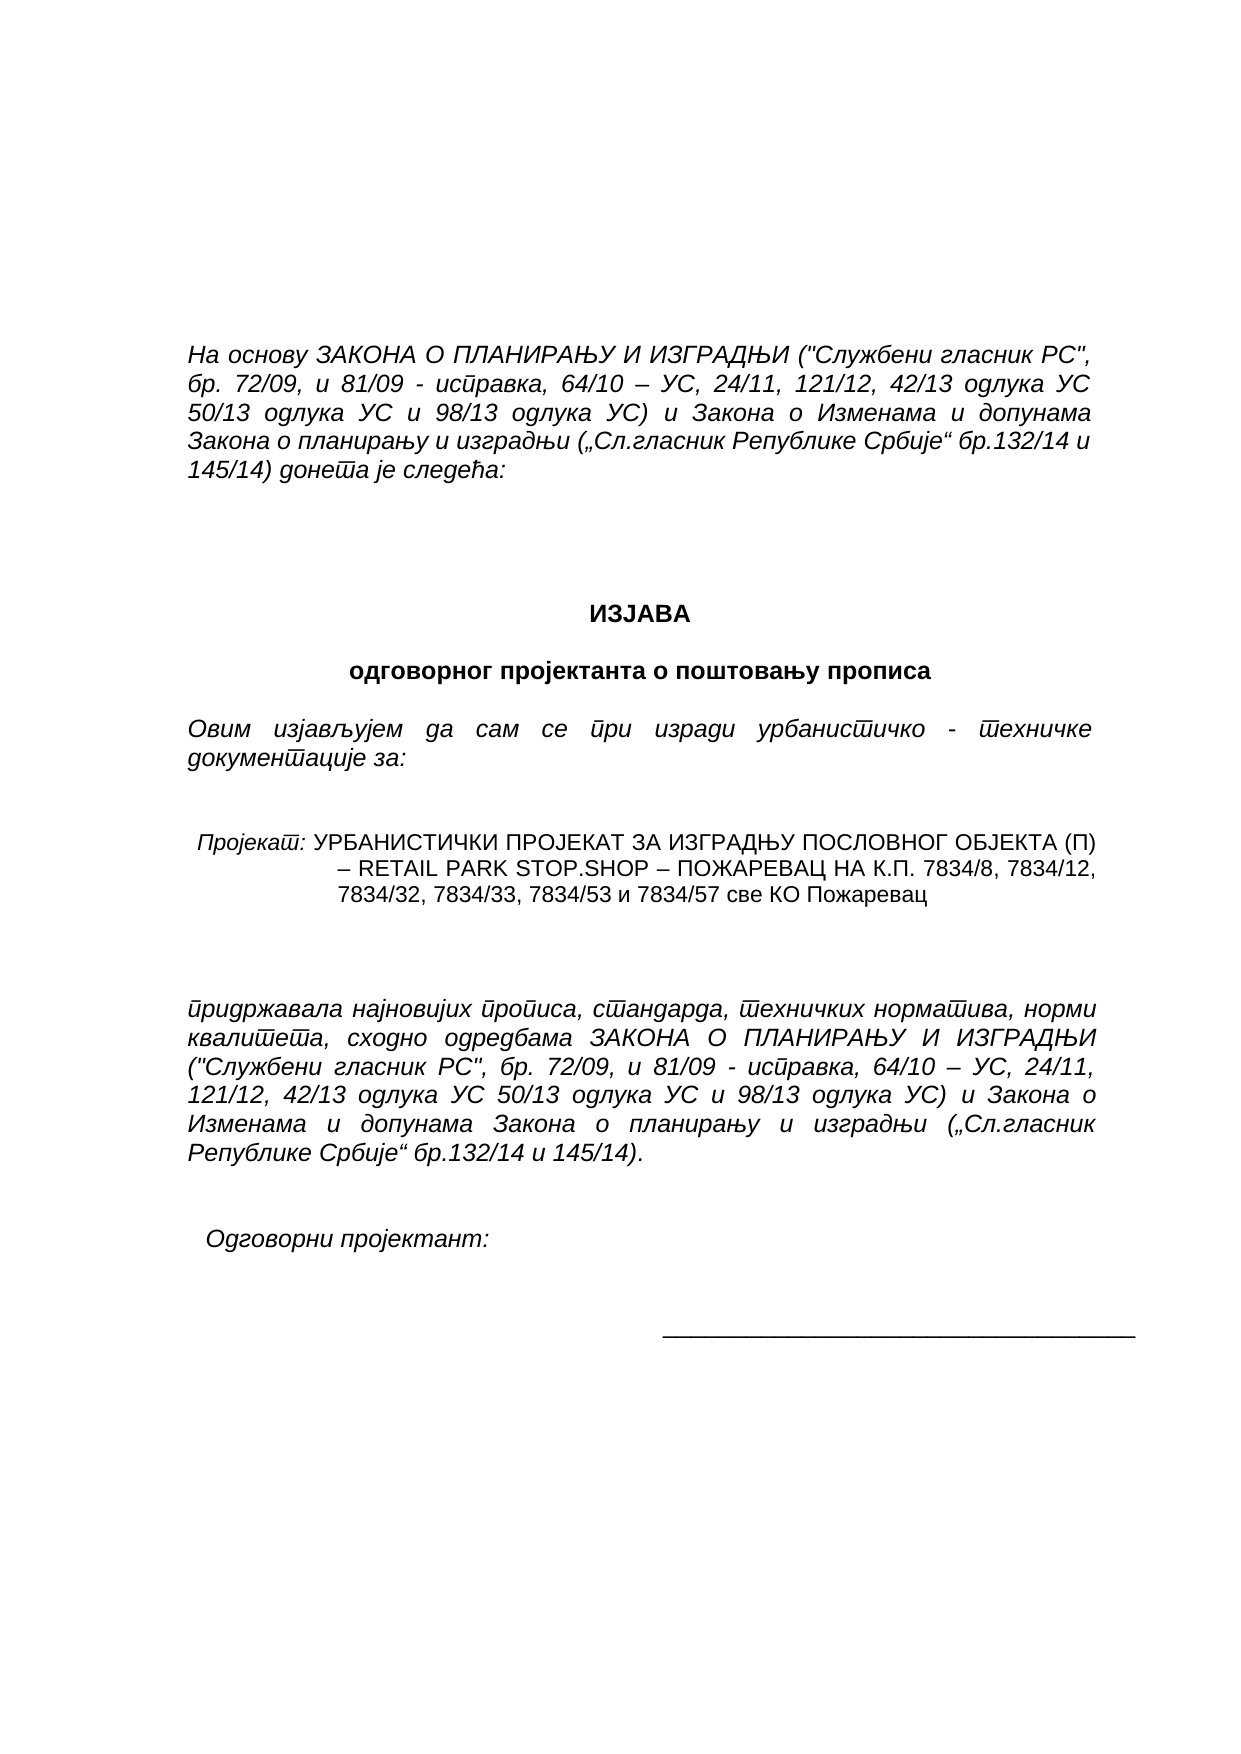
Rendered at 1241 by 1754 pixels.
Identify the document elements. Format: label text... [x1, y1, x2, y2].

text На основу ЗАКОНА О ПЛАНИРАЊУ И ИЗГРАДЊИ ("Службени гласник РС", бр. 72/09, и 81/09 - исправка, 64/10 – УС, 24/11, 121/12, 42/13 одлука УС 50/13 одлука УС и 98/13 одлука УС) и Закона о Изменама и допунама Закона о планирању и изградњи („Сл.гласник Републике Србије“ бр.132/14 и 145/14) донета је следећа: [187, 340, 1092, 484]
text придржавала најновијих прописа, стандарда, техничких норматива, норми квалитета, сходно одредбама ЗАКОНА О ПЛАНИРАЊУ И ИЗГРАДЊИ ("Службени гласник РС", бр. 72/09, и 81/09 - исправка, 64/10 – УС, 24/11, 121/12, 42/13 одлука УС 50/13 одлука УС и 98/13 одлука УС) и Закона о Изменама и допунама Закона о планирању и изградњи („Сл.гласник Републике Србије“ бр.132/14 и 145/14). [187, 994, 1097, 1167]
text Одговорни пројектант: [187, 1224, 1200, 1253]
text ИЗЈАВА [187, 599, 1092, 627]
text Пројекат: УРБАНИСТИЧКИ ПРОЈЕКАТ ЗА ИЗГРАДЊУ ПОСЛОВНОГ ОБЈЕКТА (П) – RETAIL PARK STOP.SHOP – ПОЖАРЕВАЦ НА К.П. 7834/8, 7834/12, 7834/32, 7834/33, 7834/53 и 7834/57 све КО Пожаревац [197, 829, 1097, 908]
text одговорног пројектанта о поштовању прописа [187, 656, 1092, 685]
text __________________________________ [187, 1310, 1200, 1339]
text Овим изјављујем да сам се при изради урбанистичко - техничке документације за: [187, 714, 1092, 771]
